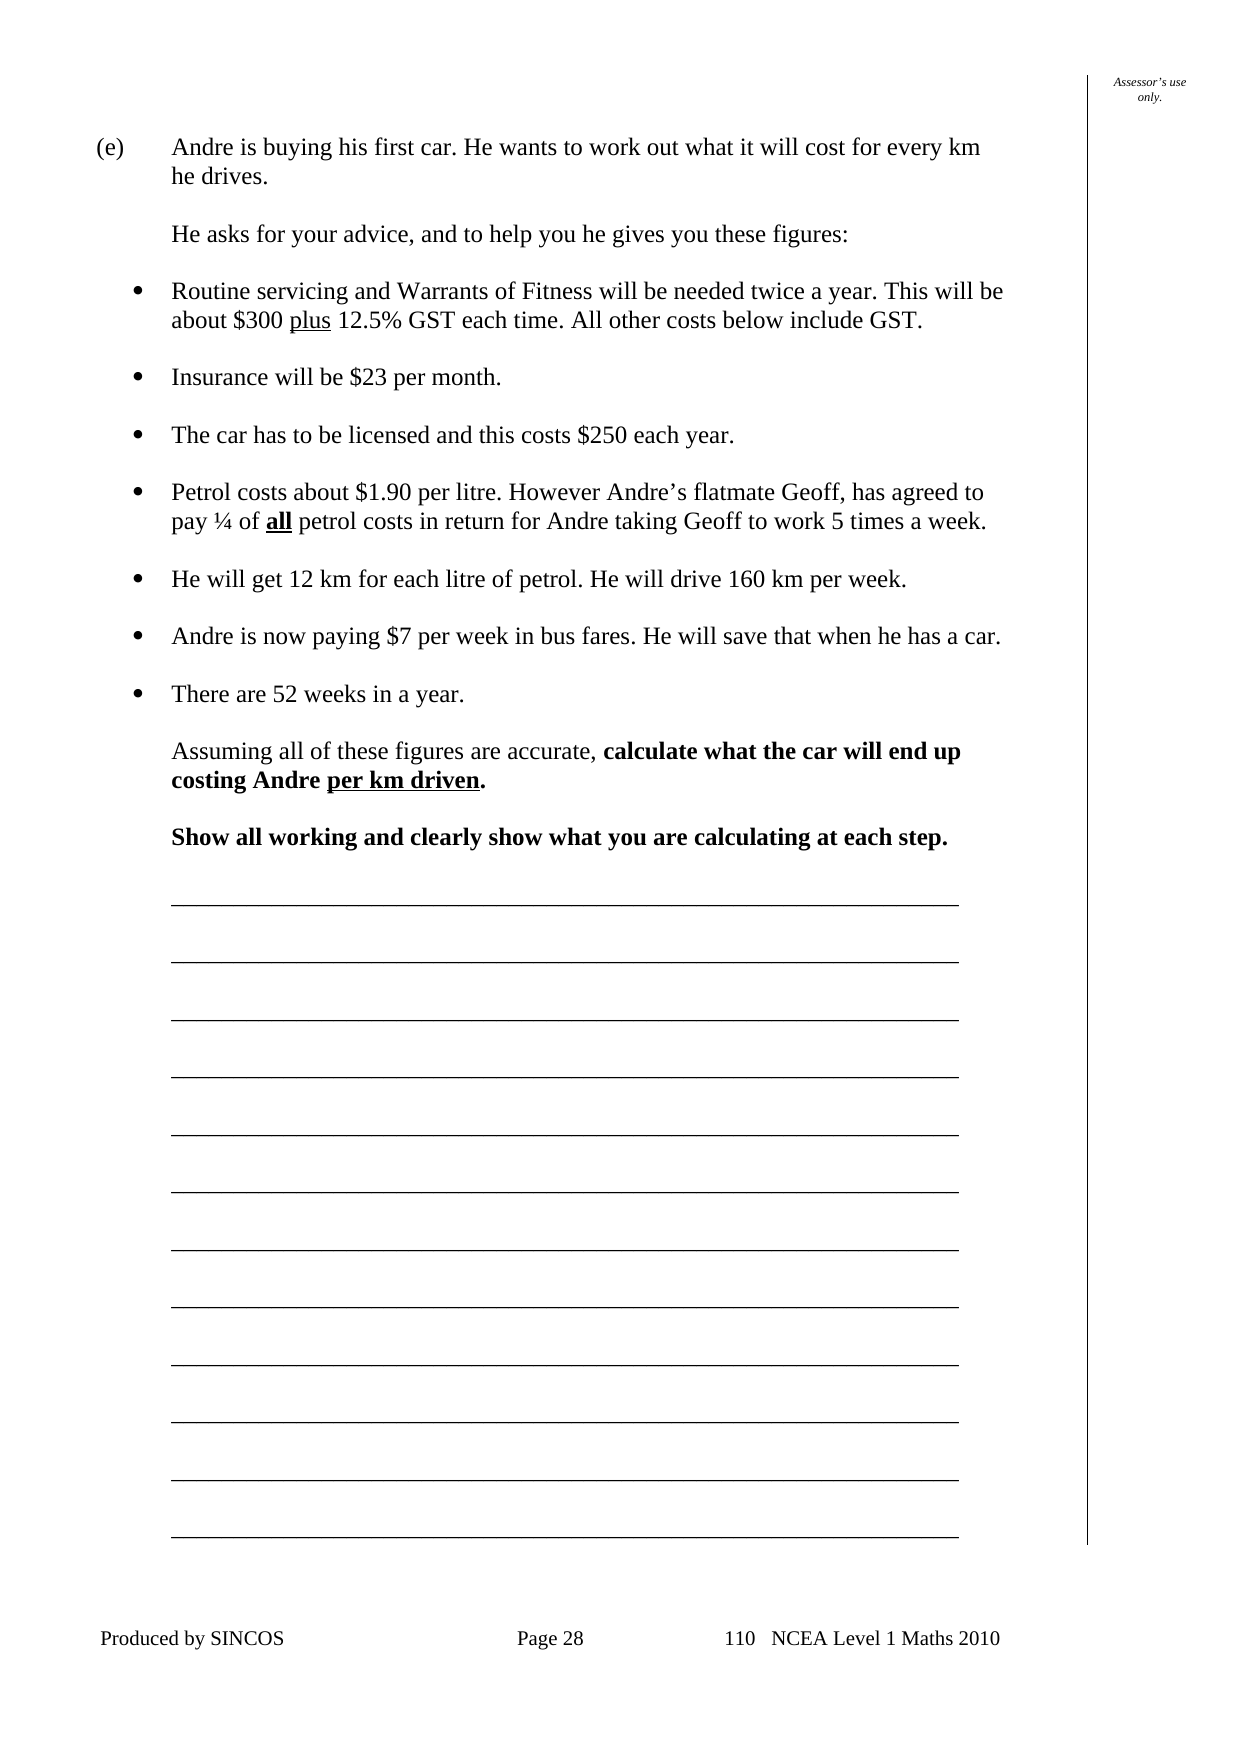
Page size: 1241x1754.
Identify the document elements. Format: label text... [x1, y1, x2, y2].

list There are 52 weeks in a year. [134, 679, 1004, 707]
text _______________________________________________________________ [171, 1455, 1004, 1484]
text Assuming all of these figures are accurate, calculate what the car will end up costing Andre per km driven. [96, 736, 1004, 794]
text _______________________________________________________________ [96, 880, 1004, 909]
list The car has to be licensed and this costs $250 each year. [134, 420, 1004, 449]
text _______________________________________________________________ [96, 1282, 1004, 1311]
text (e) Andre is buying his first car. He wants to work out what it will cost for every km he drives. [96, 132, 1004, 190]
text _______________________________________________________________ [171, 1512, 1004, 1541]
list Routine servicing and Warrants of Fitness will be needed twice a year. This will be about $300 plus 12.5% GST each time. All other costs below include GST. [134, 276, 1004, 334]
list He will get 12 km for each litre of petrol. He will drive 160 km per week. [134, 564, 1004, 592]
text _______________________________________________________________ [171, 1397, 1004, 1426]
list Insurance will be $23 per month. [134, 362, 1004, 391]
text _______________________________________________________________ [96, 1052, 1004, 1081]
text _______________________________________________________________ [96, 1167, 1004, 1196]
text He asks for your advice, and to help you he gives you these figures: [96, 219, 1004, 247]
list Andre is now paying $7 per week in bus fares. He will save that when he has a car. [134, 621, 1004, 650]
list Petrol costs about $1.90 per litre. However Andre’s flatmate Geoff, has agreed to pay ¼ of all petrol costs in return for Andre taking Geoff to work 5 times a week. [134, 477, 1004, 535]
text Show all working and clearly show what you are calculating at each step. [171, 822, 1004, 851]
text _______________________________________________________________ [96, 1225, 1004, 1254]
text _______________________________________________________________ [96, 1110, 1004, 1139]
text _______________________________________________________________ [96, 937, 1004, 966]
text _______________________________________________________________ [96, 995, 1004, 1024]
text _______________________________________________________________ [171, 1340, 1004, 1369]
